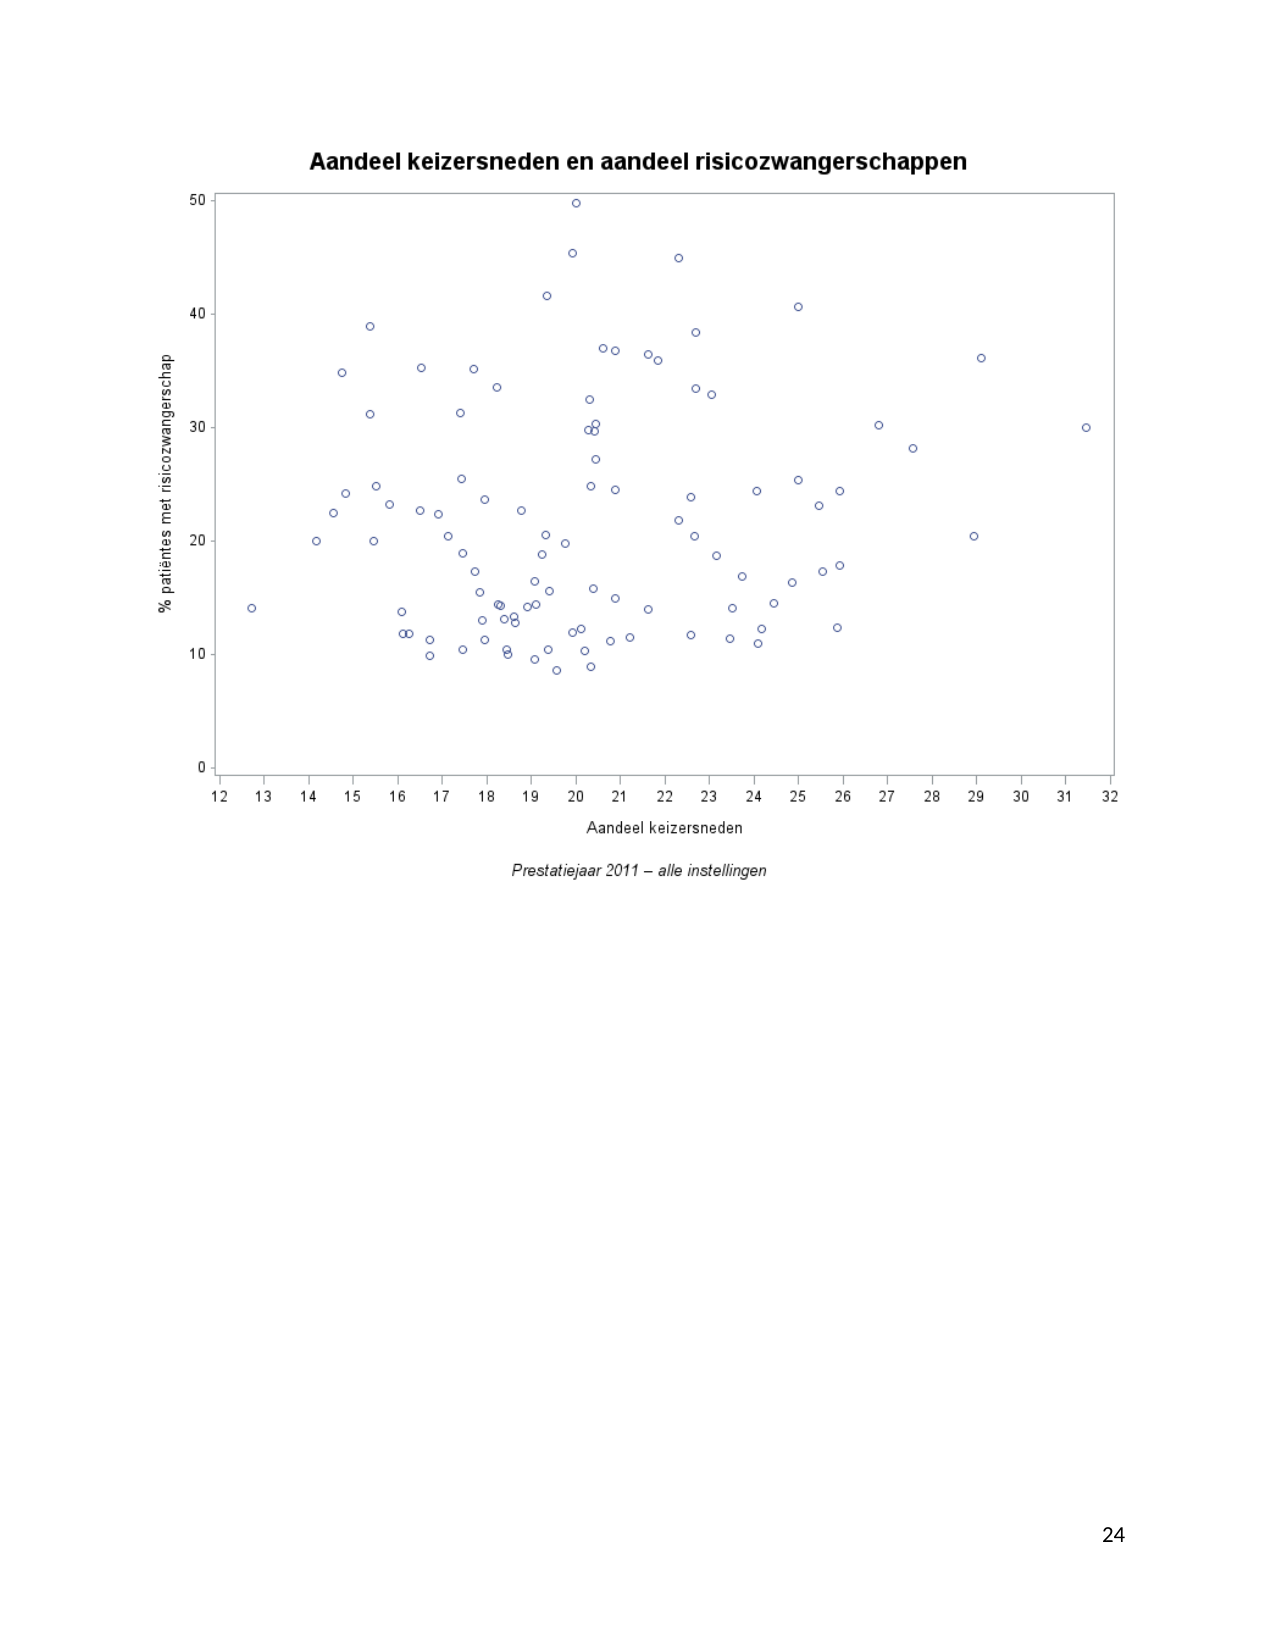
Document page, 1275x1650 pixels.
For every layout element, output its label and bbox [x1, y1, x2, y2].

picture [150, 150, 1125, 881]
